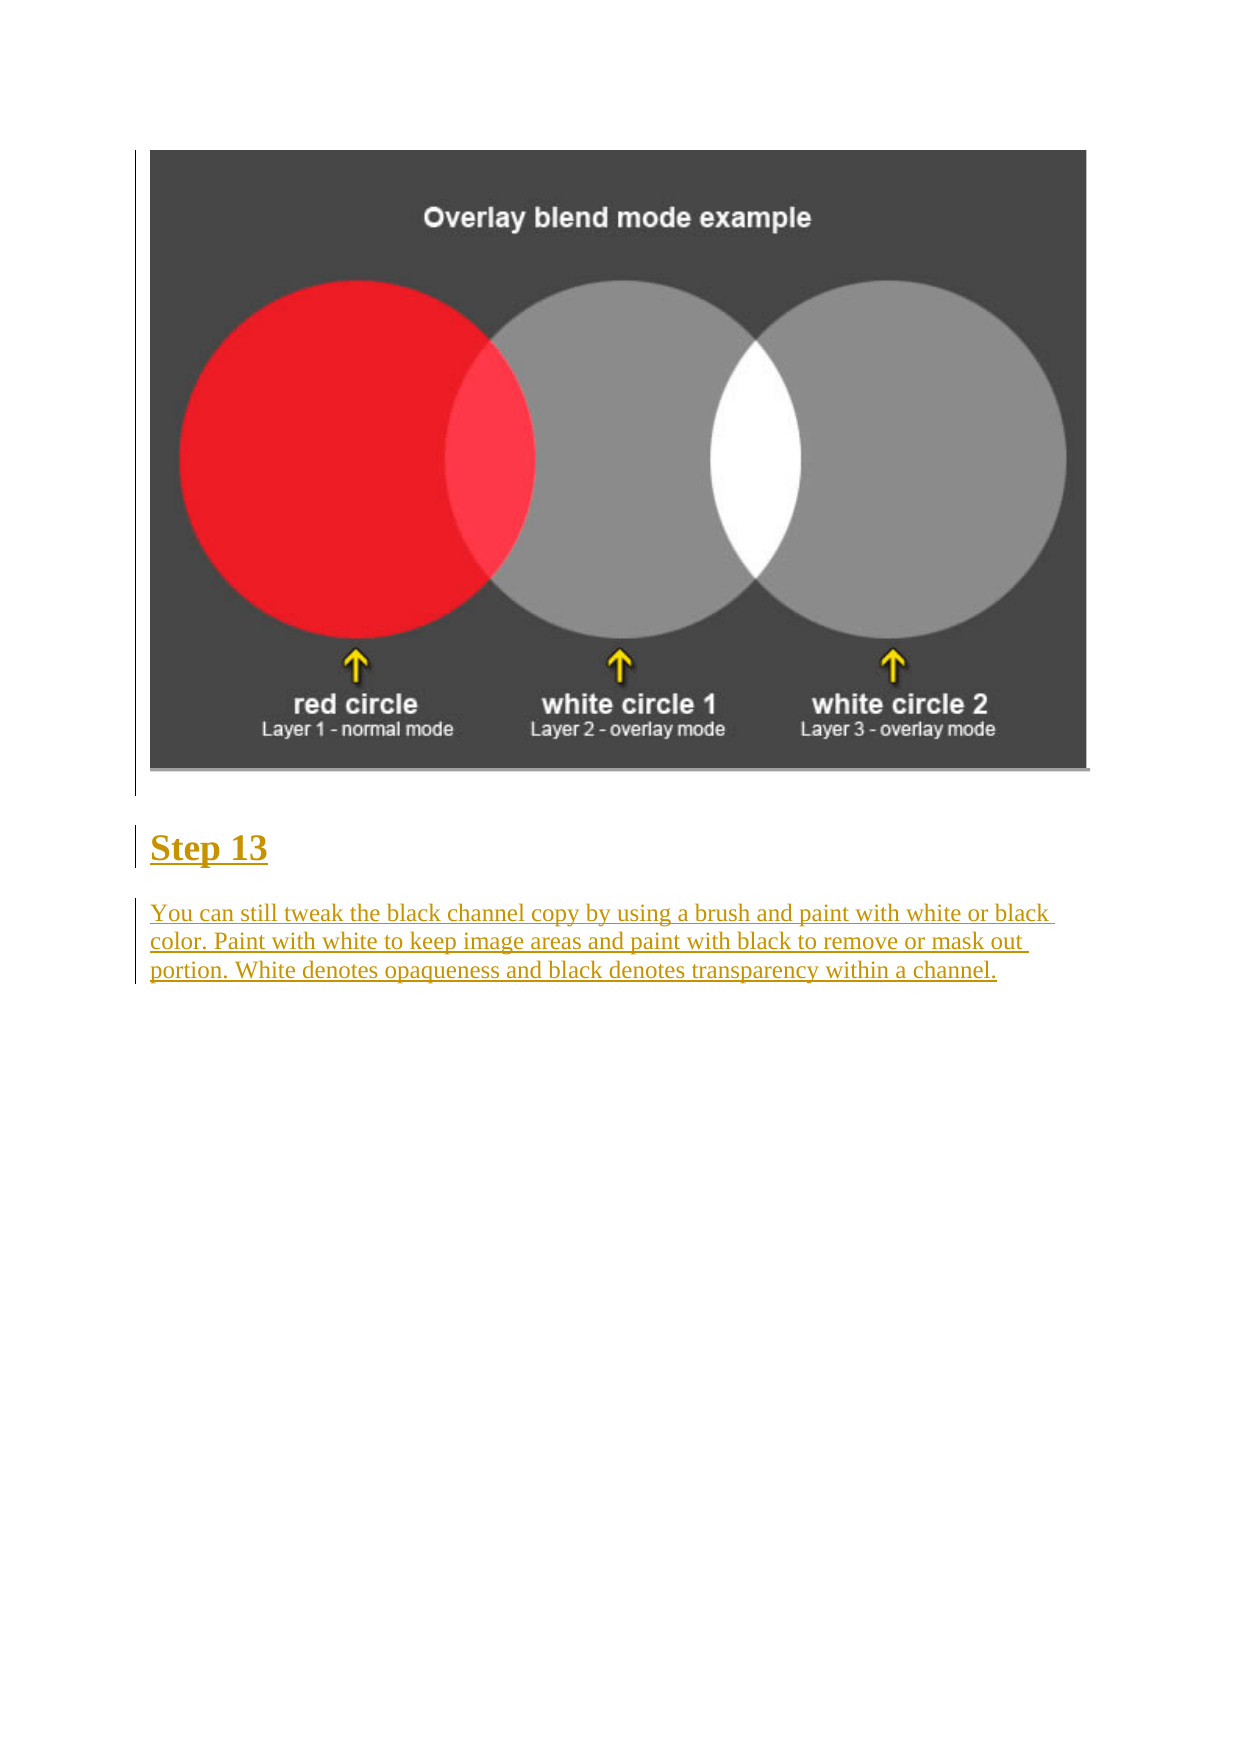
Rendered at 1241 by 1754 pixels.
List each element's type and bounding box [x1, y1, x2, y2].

picture [150, 150, 1087, 768]
